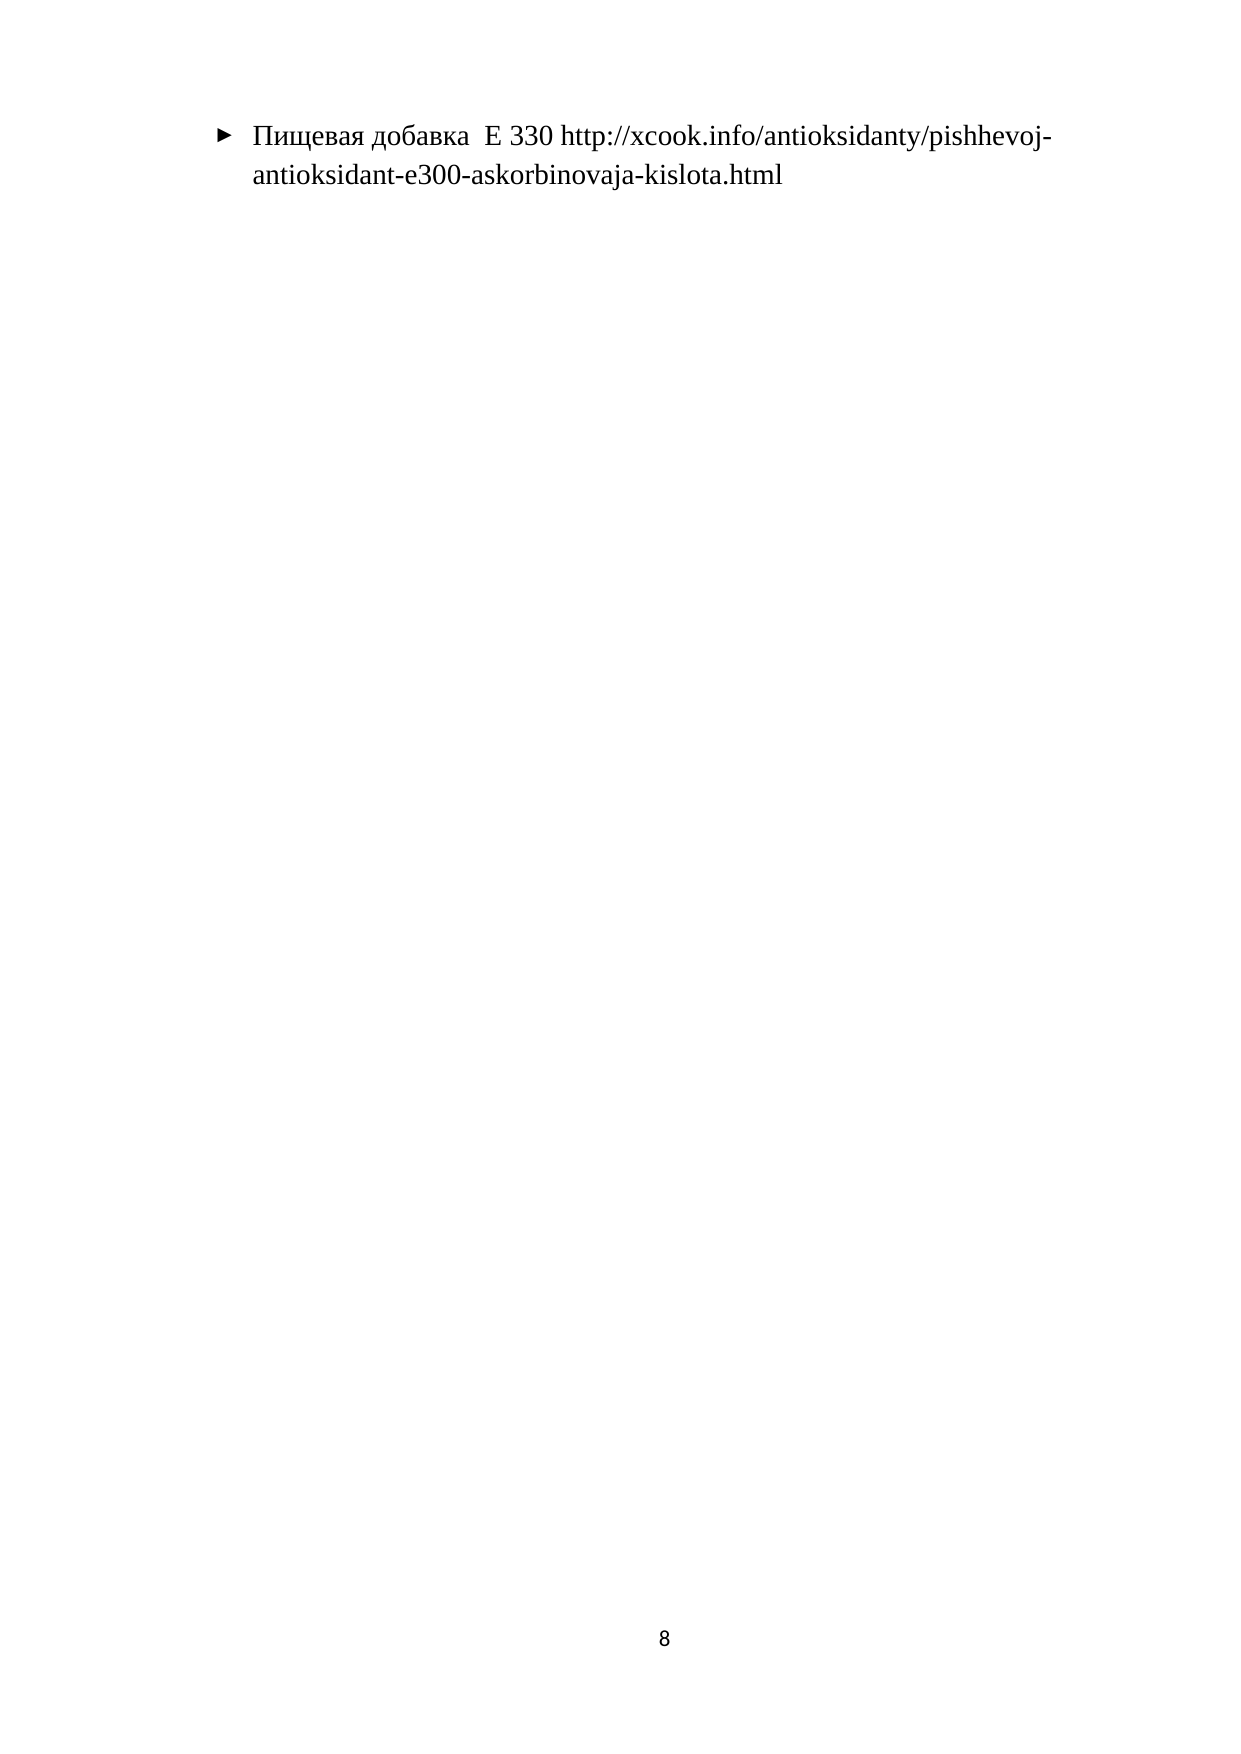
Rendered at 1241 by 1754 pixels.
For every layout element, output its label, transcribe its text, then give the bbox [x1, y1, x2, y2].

list Пищевая добавка Е 330 http://xcook.info/antioksidanty/pishhevoj-antioksidant-e300-askorbinovaja-kislota.html [215, 118, 1152, 190]
